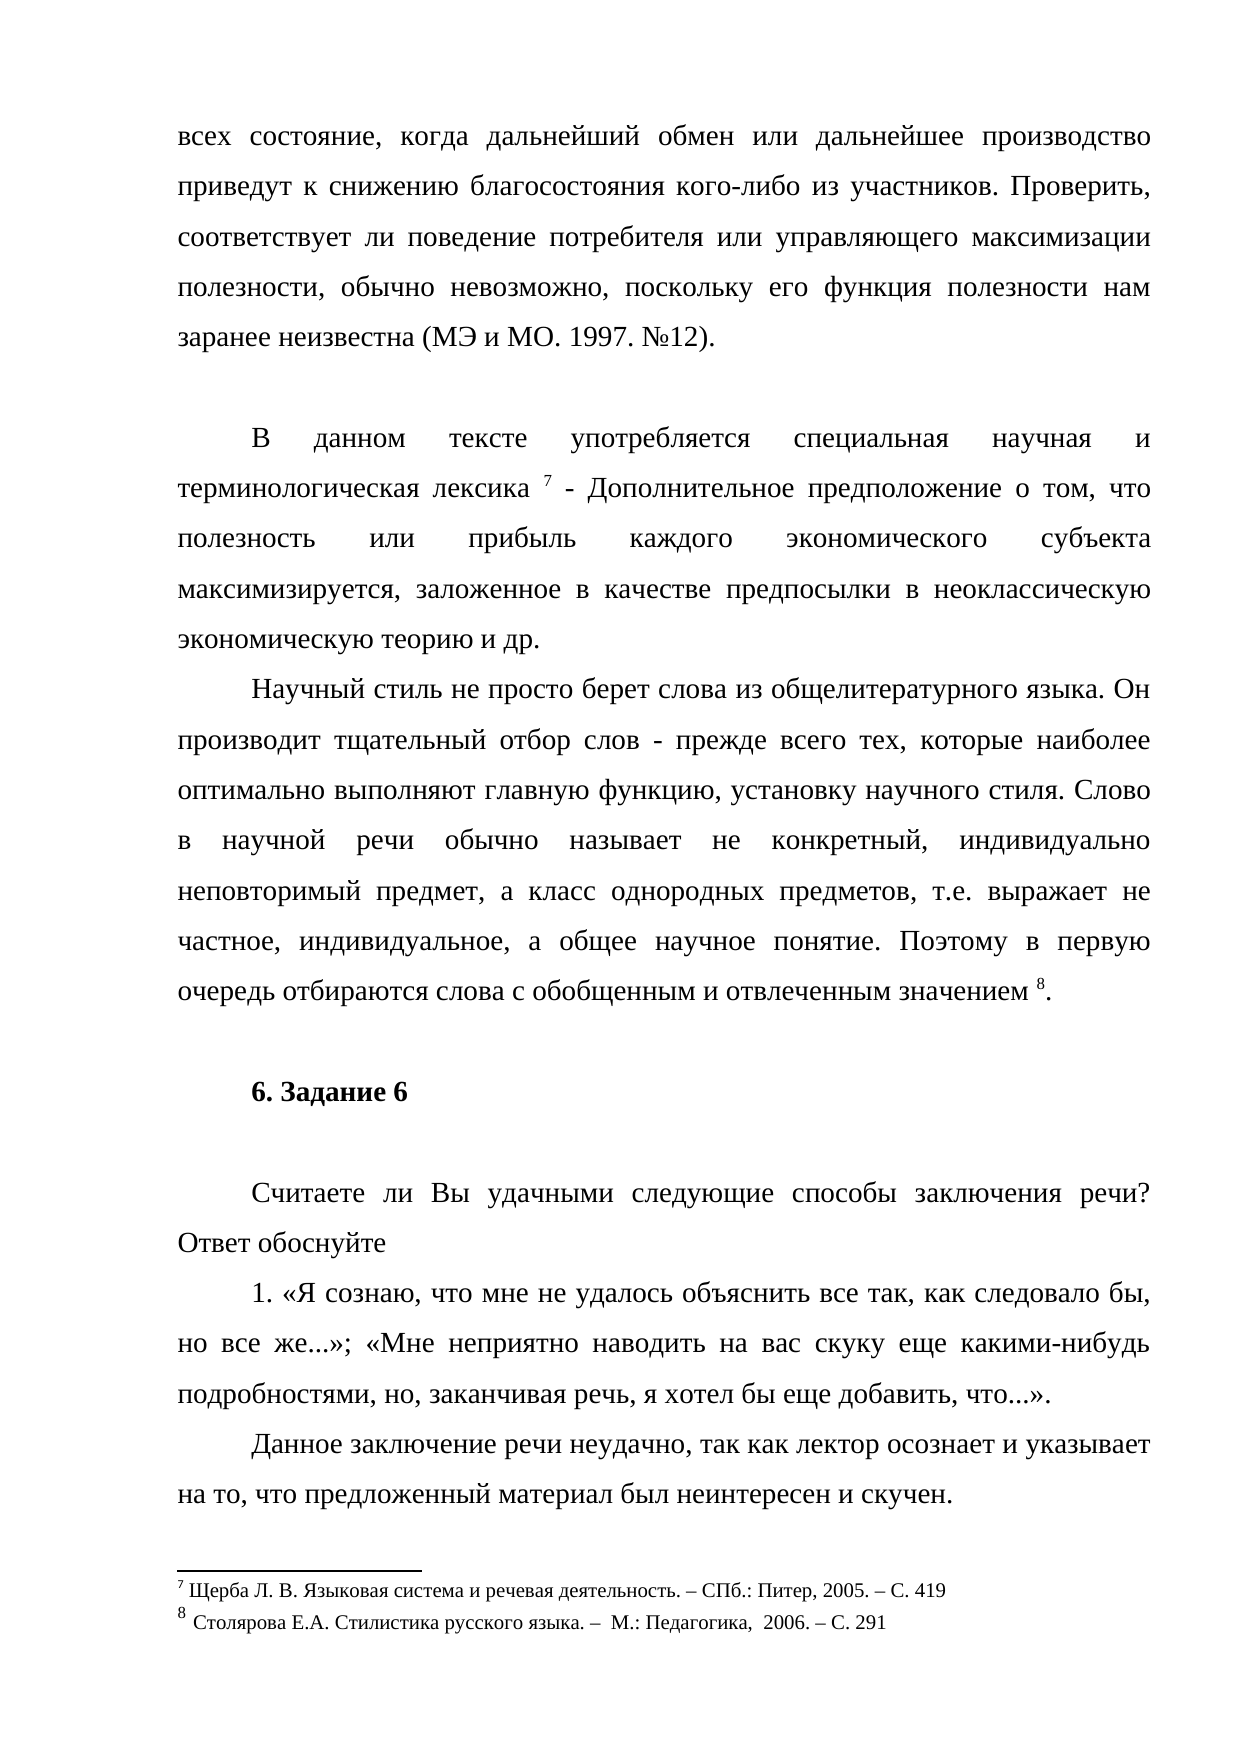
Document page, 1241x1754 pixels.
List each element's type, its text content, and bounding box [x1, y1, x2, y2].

text Считаете ли Вы удачными следующие способы заключения речи? Ответ обоснуйте [177, 1175, 1152, 1258]
subtitle 6. Задание 6 [177, 1074, 1152, 1108]
text 1. «Я сознаю, что мне не удалось объяснить все так, как следовало бы, но все же...»; «Мне неприятно наводить на вас скуку еще какими-нибудь подробностями, но, заканчивая речь, я хотел бы еще добавить, что...». [177, 1275, 1152, 1409]
text В данном тексте употребляется специальная научная и терминологическая лексика - Дополнительное предположение о том, что полезность или прибыль каждого экономического субъекта максимизируется, заложенное в качестве предпосылки в неоклассическую экономическую теорию и др. [177, 420, 1152, 655]
text Данное заключение речи неудачно, так как лектор осознает и указывает на то, что предложенный материал был неинтересен и скучен. [177, 1426, 1152, 1510]
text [177, 118, 1152, 353]
text Научный стиль не просто берет слова из общелитературного языка. Он производит тщательный отбор слов - прежде всего тех, которые наиболее оптимально выполняют главную функцию, установку научного стиля. Слово в научной речи обычно называет не конкретный, индивидуально неповторимый предмет, а класс однородных предметов, т.е. выражает не частное, индивидуальное, а общее научное понятие. Поэтому в первую очередь отбираются слова с обобщенным и отвлеченным значением . [177, 672, 1152, 1007]
